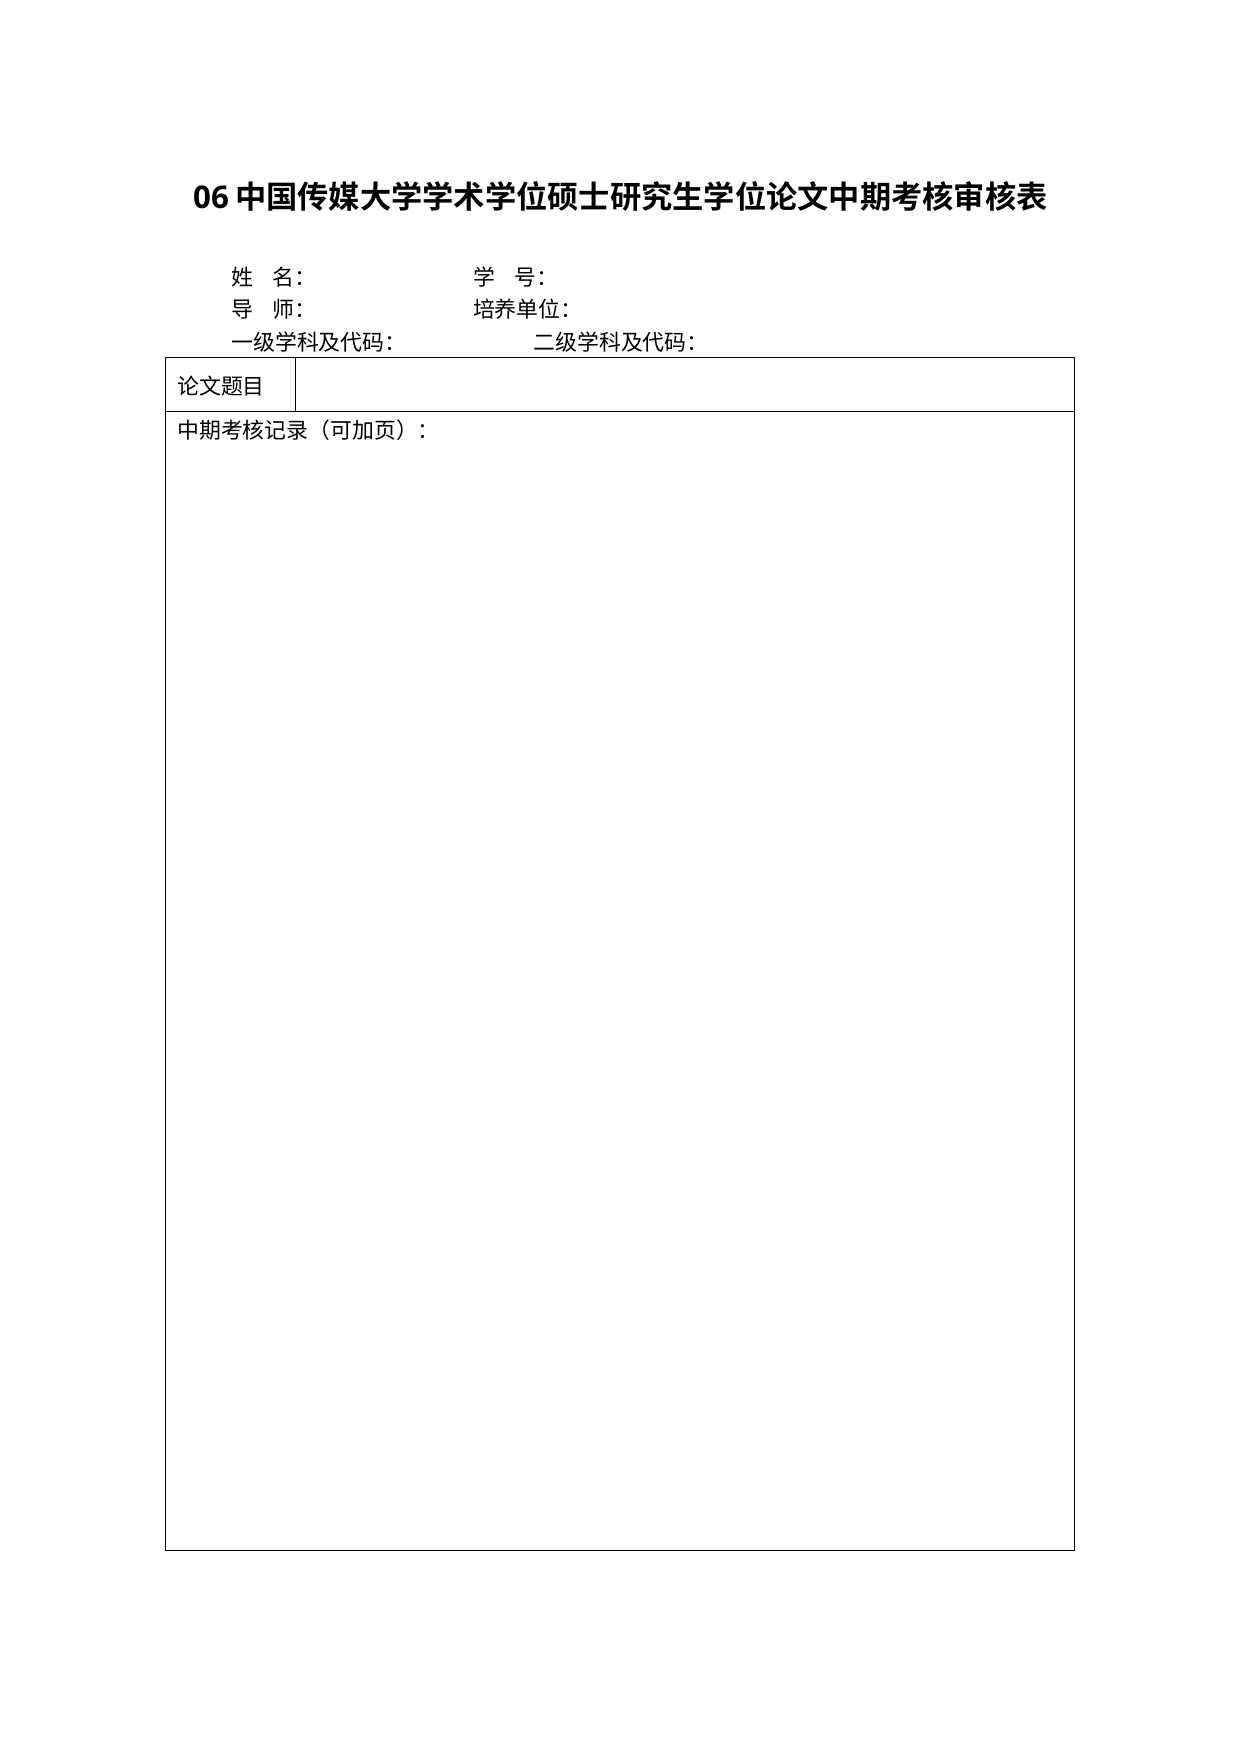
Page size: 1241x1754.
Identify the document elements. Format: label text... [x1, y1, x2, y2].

text 姓 名： 学 号： [187, 259, 1053, 292]
table_header 论文题目 [166, 358, 295, 411]
text 06中国传媒大学学术学位硕士研究生学位论文中期考核审核表 [187, 162, 1053, 227]
text 一级学科及代码： 二级学科及代码： [187, 324, 1053, 357]
table_cell 中期考核记录（可加页）： [166, 412, 1074, 1550]
table_header [296, 358, 1074, 411]
text 导 师： 培养单位： [187, 292, 1053, 324]
